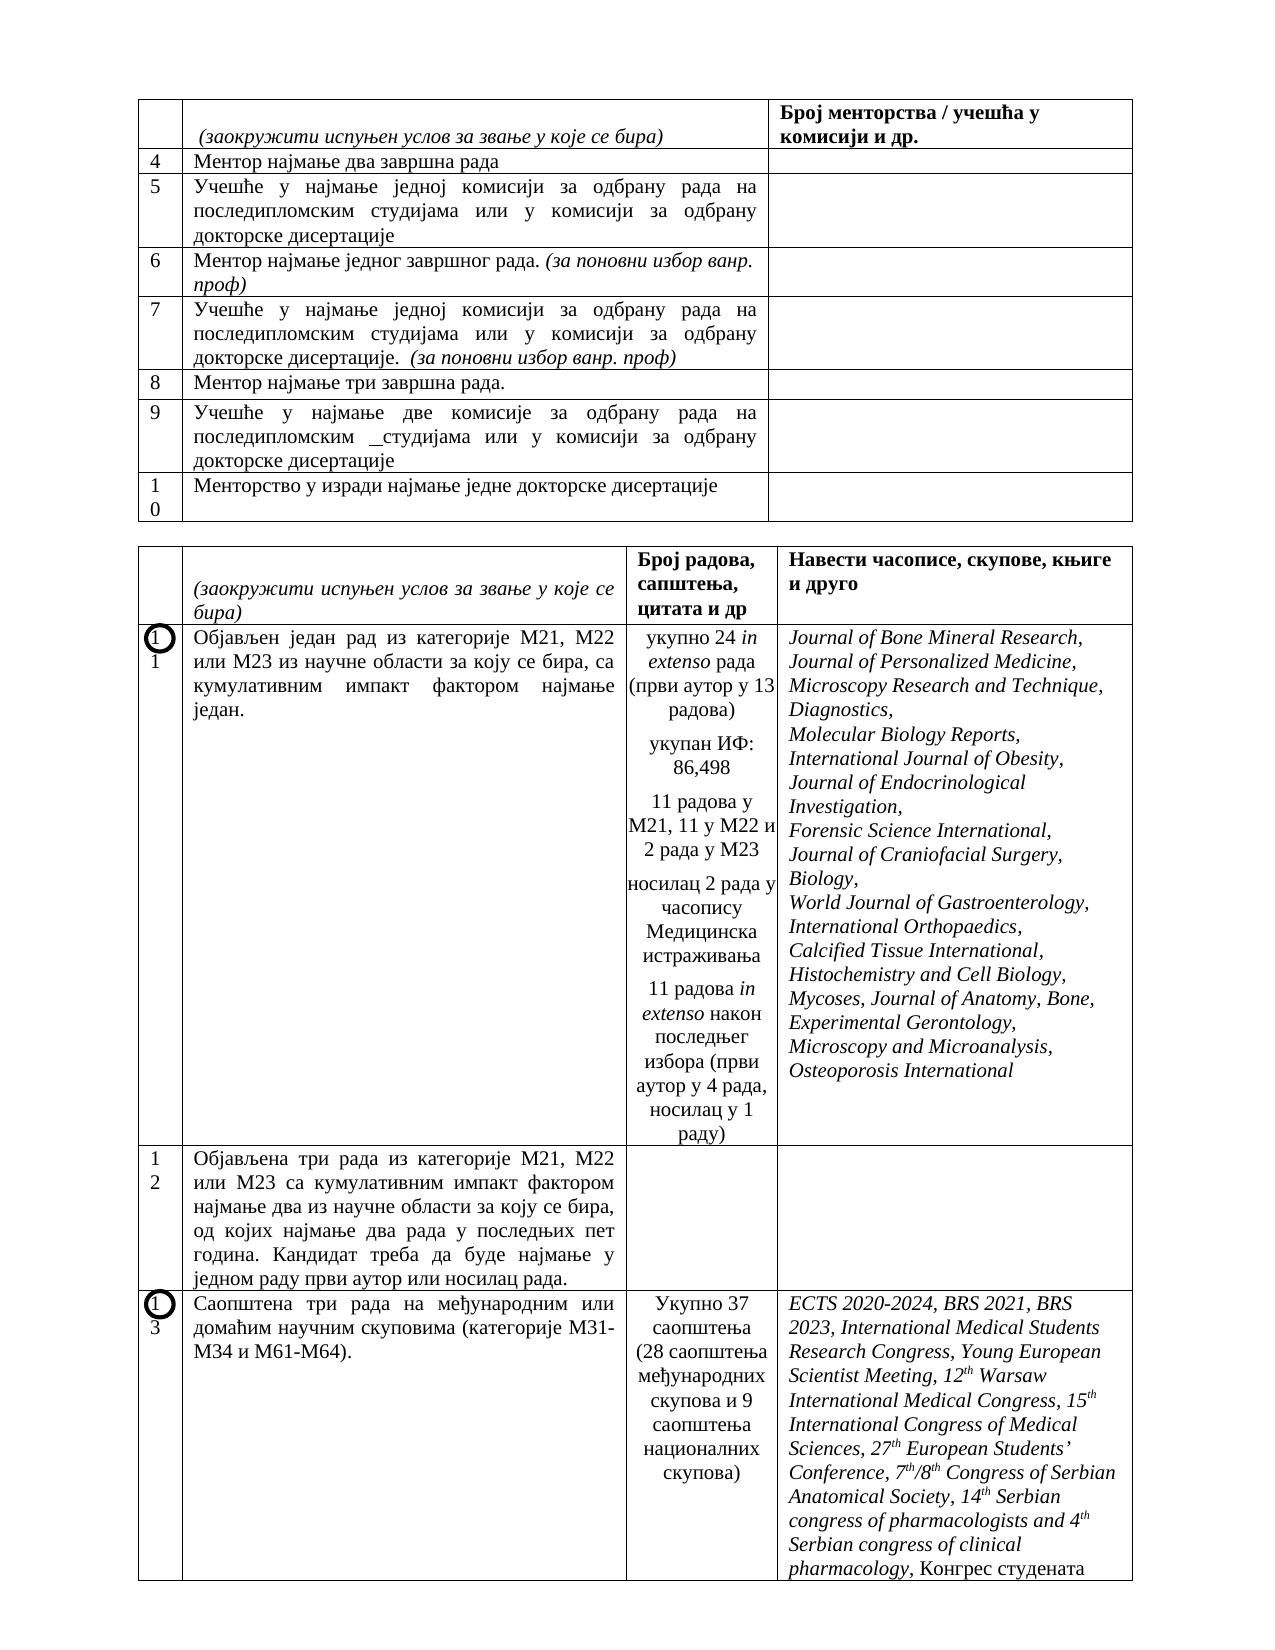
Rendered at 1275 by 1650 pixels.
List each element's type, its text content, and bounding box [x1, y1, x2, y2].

table_cell Ментор најмање три завршна рада. [183, 370, 768, 399]
table_header Број радова, сапштења, цитата и др [627, 547, 777, 624]
table_cell Учешће у најмање једној комисији за одбрану рада на последипломским студијама или у комисији за одбрану докторске дисертације [183, 174, 768, 247]
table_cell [183, 1291, 626, 1580]
table_cell [769, 248, 1132, 296]
table_header (заокружити испуњен услов за звање у које се бира) [183, 100, 768, 148]
table_cell [769, 473, 1132, 521]
table_cell [769, 297, 1132, 369]
table_cell Учешће у најмање једној комисији за одбрану рада на последипломским студијама или у комисији за одбрану докторске дисертације. (за поновни избор ванр. проф) [183, 297, 768, 369]
table_cell 10 [139, 473, 182, 521]
table_cell 6 [139, 248, 182, 296]
table_cell Ментор најмање два завршна рада [183, 149, 768, 173]
table_cell [778, 1146, 1132, 1290]
table_cell Објављен један рад из категорије М21, М22 или М23 из научне области за коју се бира, са кумулативним импакт фактором најмање један. [183, 625, 626, 1145]
table_header Навести часописе, скупове, књиге и друго [778, 547, 1132, 624]
table_cell 11 [139, 625, 182, 1145]
table_cell Ментор најмање једног завршног рада. (за поновни избор ванр. проф) [183, 248, 768, 296]
table_cell 7 [139, 297, 182, 369]
table_cell [769, 370, 1132, 399]
table_header (заокружити испуњен услов за звање у које се бира) [183, 547, 626, 624]
table_header Број менторства / учешћа у комисији и др. [769, 100, 1132, 148]
table_header [139, 547, 182, 624]
table_cell [627, 1146, 777, 1290]
table_cell Менторство у изради најмање једне докторске дисертације [183, 473, 768, 521]
table_cell 5 [139, 174, 182, 247]
table_cell 4 [139, 149, 182, 173]
table_header [139, 100, 182, 148]
table_cell укупно 24 in extenso рада (први аутор у 13 радова) укупан ИФ: 86,498 11 радова у М21, 11 у М22 и 2 рада у М23 носилац 2 рада у часопису Медицинска истраживања 11 радова in extenso након последњег избора (први аутор у 4 рада, носилац у 1 раду) [627, 625, 777, 1145]
table_cell 8 [139, 370, 182, 399]
table_cell [769, 149, 1132, 173]
table_cell [769, 400, 1132, 472]
table_cell Учешће у најмање две комисије за одбрану рада на последипломским студијама или у комисији за одбрану докторске дисертације [183, 400, 768, 472]
table_cell 13 [139, 1291, 182, 1580]
table_cell Journal of Bone Mineral Research, Journal of Personalized Medicine, Microscopy Research and Technique, Diagnostics, Molecular Biology Reports, International Journal of Obesity, Journal of Endocrinological Investigation, Forensic Science International, Journal of Craniofacial Surgery, Biology, World Journal of Gastroenterology, International Orthopaedics, Calcified Tissue International, Histochemistry and Cell Biology, Mycoses, Journal of Anatomy, Bone, Experimental Gerontology, Microscopy and Microanalysis, Osteoporosis International [778, 625, 1132, 1145]
table_cell [769, 174, 1132, 247]
table_cell 9 [139, 400, 182, 472]
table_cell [627, 1291, 777, 1580]
table_cell 12 [139, 1146, 182, 1290]
table_cell Објављена три рада из категорије М21, М22 или М23 са кумулативним импакт фактором најмање два из научне области за коју се бира, од којих најмање два рада у последњих пет година. Кандидат треба да буде најмање у једном раду први аутор или носилац рада. [183, 1146, 626, 1290]
